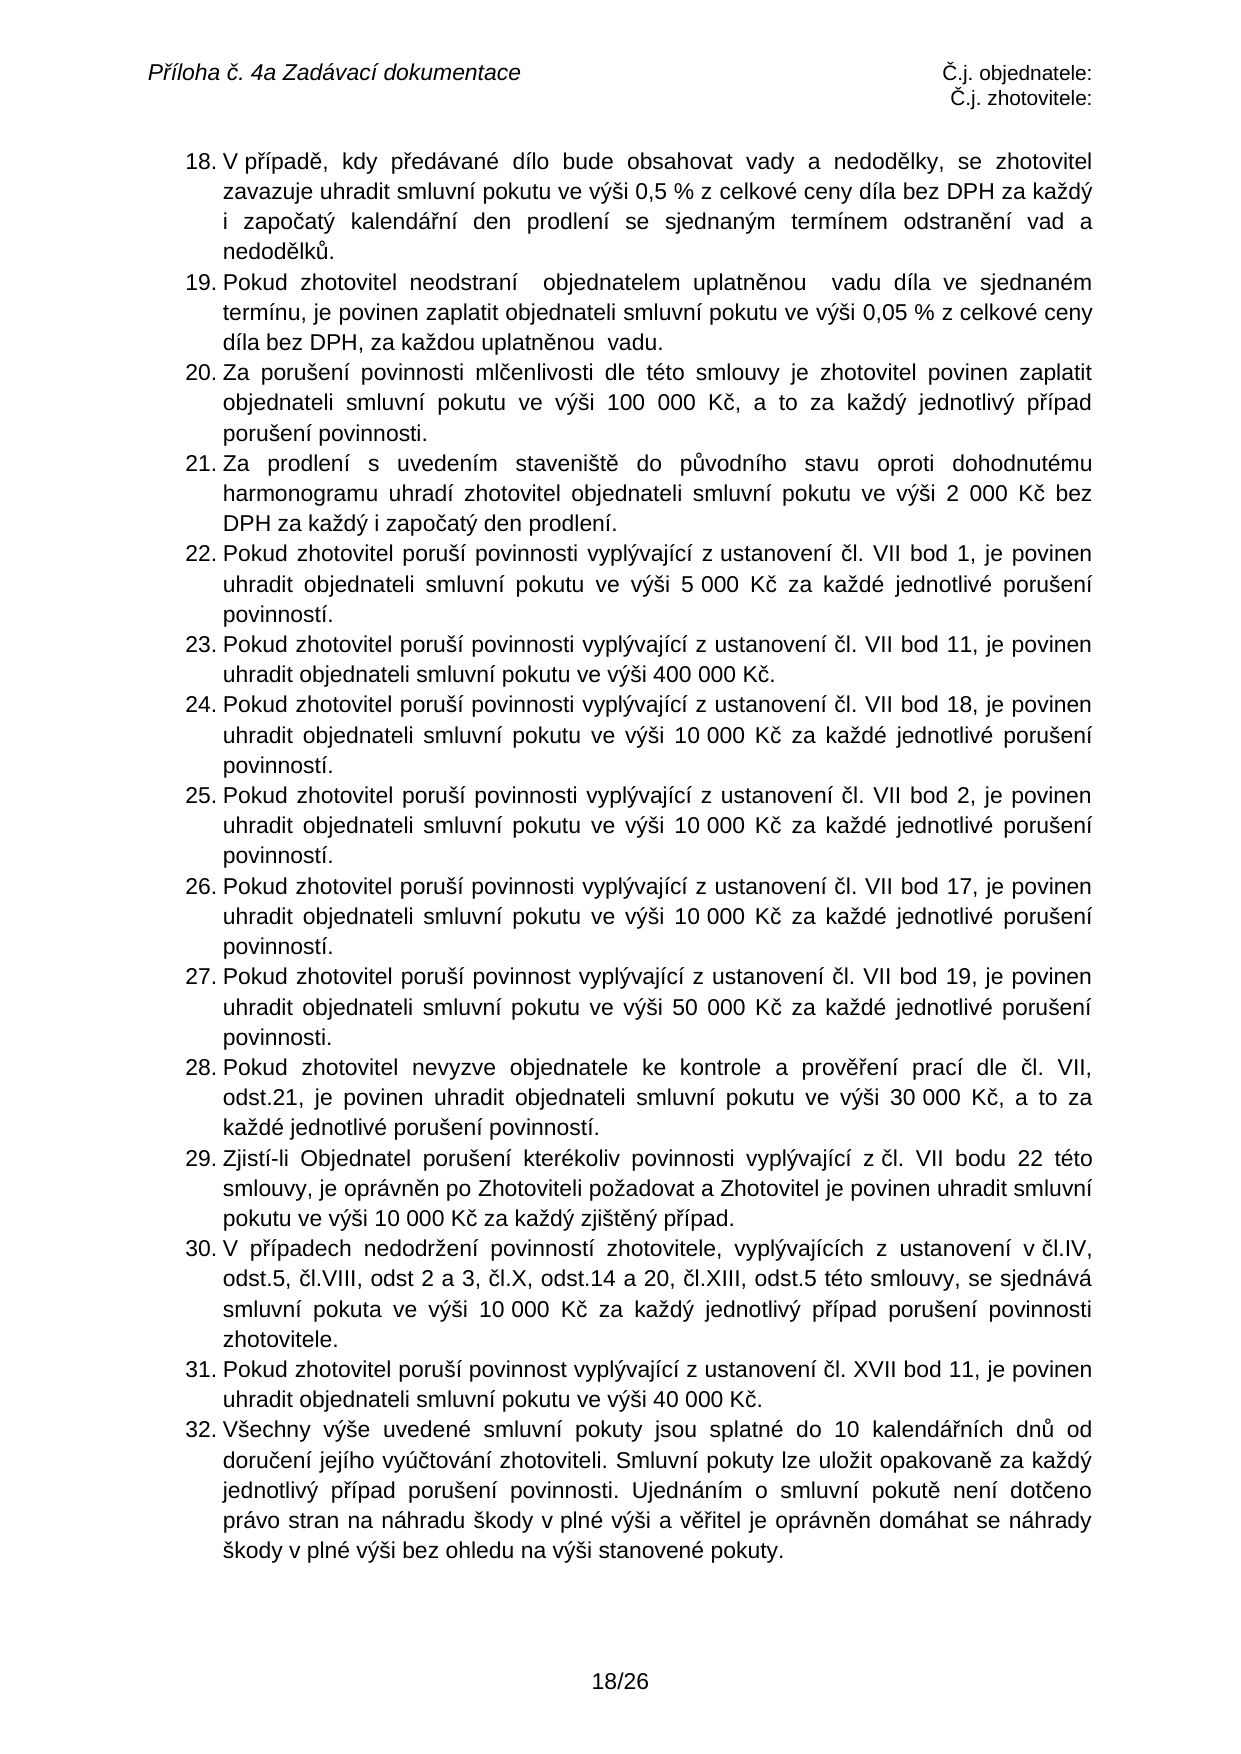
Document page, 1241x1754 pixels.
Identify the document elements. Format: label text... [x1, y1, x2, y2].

list Všechny výše uvedené smluvní pokuty jsou splatné do 10 kalendářních dnů od doručení jejího vyúčtování zhotoviteli. Smluvní pokuty lze uložit opakovaně za každý jednotlivý případ porušení povinnosti. Ujednáním o smluvní pokutě není dotčeno právo stran na náhradu škody v plné výši a věřitel je oprávněn domáhat se náhrady škody v plné výši bez ohledu na výši stanovené pokuty. [185, 1416, 1093, 1563]
list Pokud zhotovitel poruší povinnost vyplývající z ustanovení čl. XVII bod 11, je povinen uhradit objednateli smluvní pokutu ve výši 40 000 Kč. [185, 1356, 1093, 1412]
list Pokud zhotovitel poruší povinnosti vyplývající z ustanovení čl. VII bod 17, je povinen uhradit objednateli smluvní pokutu ve výši 10 000 Kč za každé jednotlivé porušení povinností. [185, 873, 1093, 959]
list Za prodlení s uvedením staveniště do původního stavu oproti dohodnutému harmonogramu uhradí zhotovitel objednateli smluvní pokutu ve výši 2 000 Kč bez DPH za každý i započatý den prodlení. [185, 450, 1093, 536]
list Zjistí-li Objednatel porušení kterékoliv povinnosti vyplývající z čl. VII bodu 22 této smlouvy, je oprávněn po Zhotoviteli požadovat a Zhotovitel je povinen uhradit smluvní pokutu ve výši 10 000 Kč za každý zjištěný případ. [185, 1144, 1093, 1231]
list Pokud zhotovitel poruší povinnosti vyplývající z ustanovení čl. VII bod 1, je povinen uhradit objednateli smluvní pokutu ve výši 5 000 Kč za každé jednotlivé porušení povinností. [185, 540, 1093, 627]
list Pokud zhotovitel poruší povinnosti vyplývající z ustanovení čl. VII bod 2, je povinen uhradit objednateli smluvní pokutu ve výši 10 000 Kč za každé jednotlivé porušení povinností. [185, 782, 1093, 869]
list V případech nedodržení povinností zhotovitele, vyplývajících z ustanovení v čl.IV, odst.5, čl.VIII, odst 2 a 3, čl.X, odst.14 a 20, čl.XIII, odst.5 této smlouvy, se sjednává smluvní pokuta ve výši 10 000 Kč za každý jednotlivý případ porušení povinnosti zhotovitele. [185, 1235, 1093, 1352]
list Pokud zhotovitel poruší povinnosti vyplývající z ustanovení čl. VII bod 11, je povinen uhradit objednateli smluvní pokutu ve výši 400 000 Kč. [185, 631, 1093, 687]
list V případě, kdy předávané dílo bude obsahovat vady a nedodělky, se zhotovitel zavazuje uhradit smluvní pokutu ve výši 0,5 % z celkové ceny díla bez DPH za každý i započatý kalendářní den prodlení se sjednaným termínem odstranění vad a nedodělků. [185, 148, 1093, 264]
list Pokud zhotovitel nevyzve objednatele ke kontrole a prověření prací dle čl. VII, odst.21, je povinen uhradit objednateli smluvní pokutu ve výši 30 000 Kč, a to za každé jednotlivé porušení povinností. [185, 1054, 1093, 1141]
list Za porušení povinnosti mlčenlivosti dle této smlouvy je zhotovitel povinen zaplatit objednateli smluvní pokutu ve výši 100 000 Kč, a to za každý jednotlivý případ porušení povinnosti. [185, 359, 1093, 446]
list Pokud zhotovitel poruší povinnost vyplývající z ustanovení čl. VII bod 19, je povinen uhradit objednateli smluvní pokutu ve výši 50 000 Kč za každé jednotlivé porušení povinnosti. [185, 963, 1093, 1050]
list Pokud zhotovitel neodstraní objednatelem uplatněnou vadu díla ve sjednaném termínu, je povinen zaplatit objednateli smluvní pokutu ve výši 0,05 % z celkové ceny díla bez DPH, za každou uplatněnou vadu. [185, 268, 1093, 355]
list Pokud zhotovitel poruší povinnosti vyplývající z ustanovení čl. VII bod 18, je povinen uhradit objednateli smluvní pokutu ve výši 10 000 Kč za každé jednotlivé porušení povinností. [185, 691, 1093, 778]
